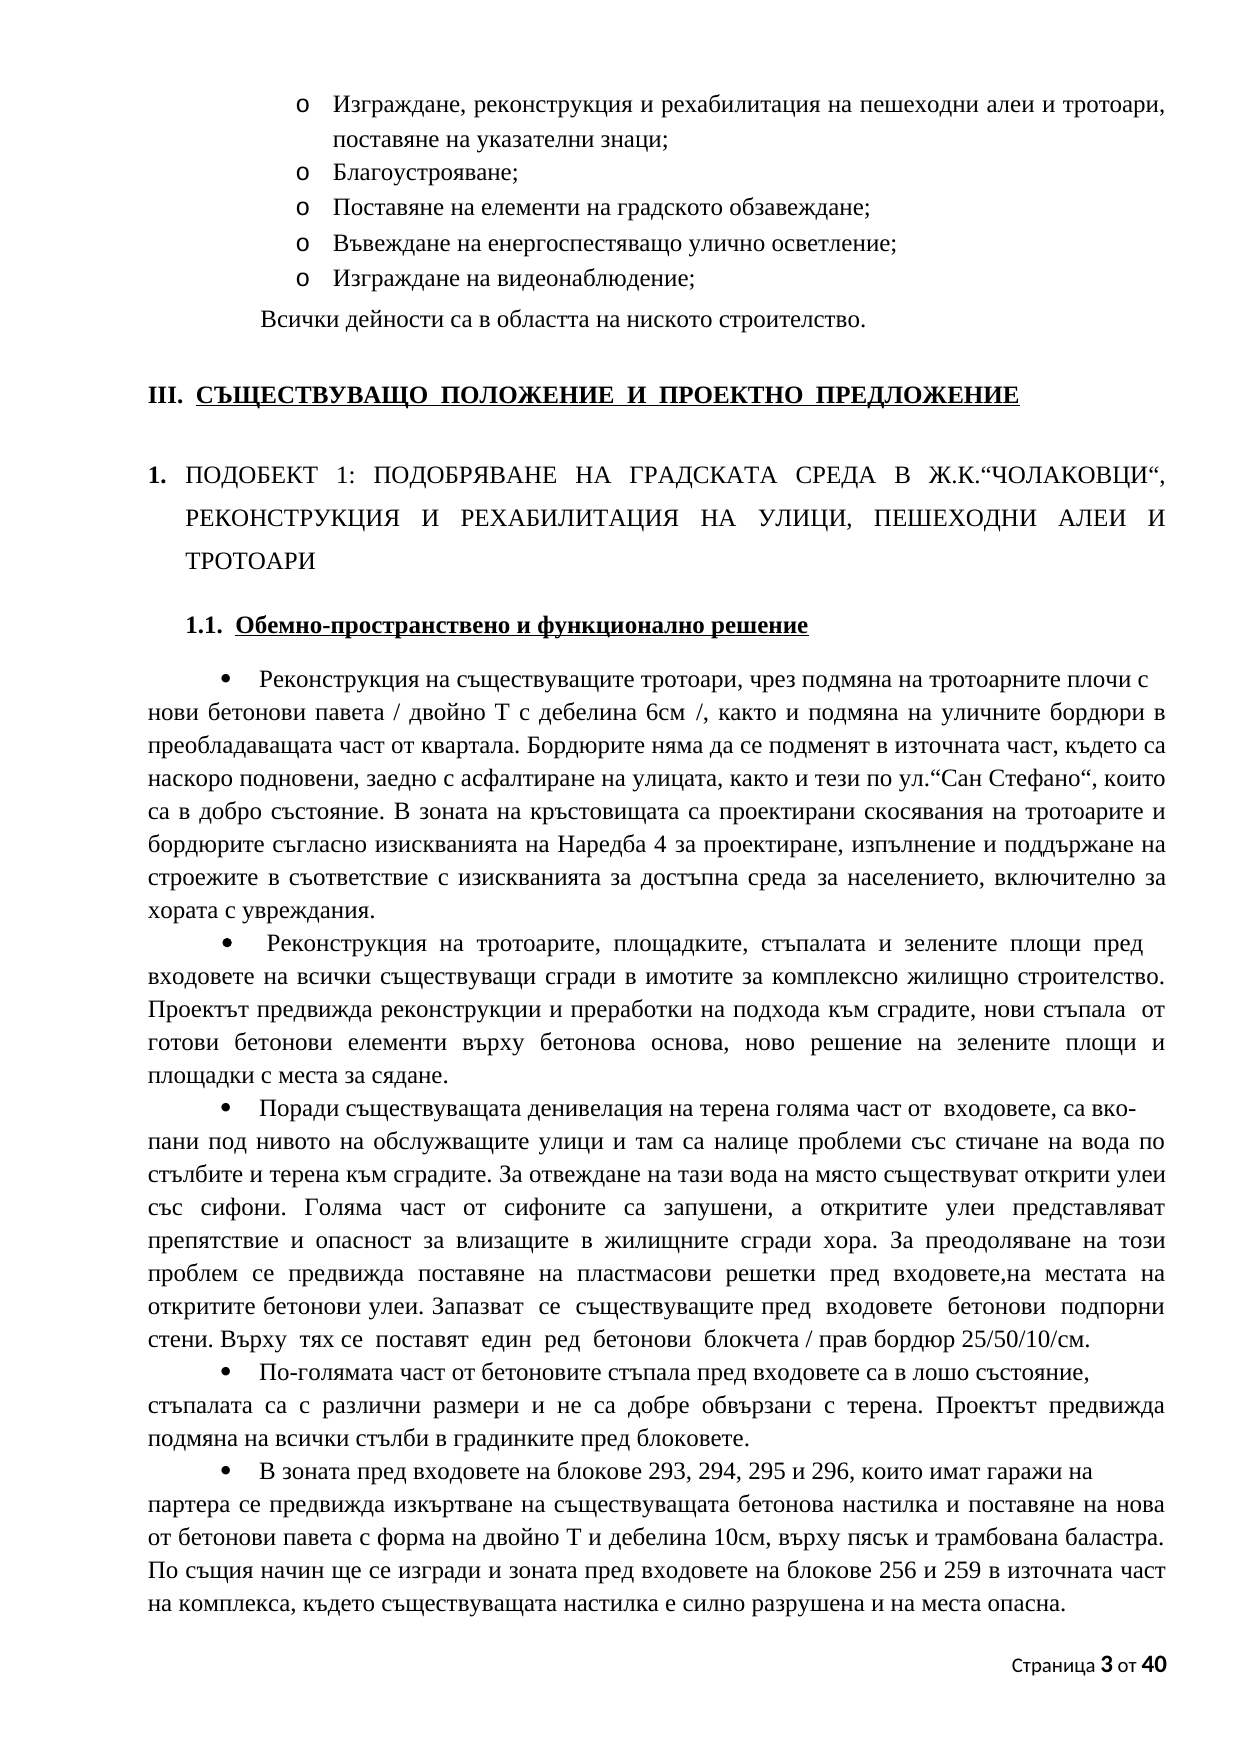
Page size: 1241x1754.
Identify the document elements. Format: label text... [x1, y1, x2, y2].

list Благоустрояване; [295, 157, 1167, 188]
list В зоната пред входовете на блокове 293, 294, 295 и 296, които имат гаражи на [221, 1456, 1167, 1485]
list Поради съществуващата денивелация на терена голяма част от входовете, са вко- [221, 1093, 1167, 1122]
list Въвеждане на енергоспестяващо улично осветление; [295, 228, 1167, 258]
list Изграждане, реконструкция и рехабилитация на пешеходни алеи и тротоари, поставяне на указателни знаци; [295, 89, 1167, 152]
text стъпалата са с различни размери и не са добре обвързани с терена. Проектът предвижда подмяна на всички стълби в градинките пред блоковете. [148, 1390, 1167, 1452]
text 1.1. Обемно-пространствено и функционално решение [148, 610, 1167, 639]
list Поставяне на елементи на градското обзавеждане; [295, 192, 1167, 223]
list ПОДОБЕКТ 1: ПОДОБРЯВАНЕ НА ГРАДСКАТА СРЕДА В Ж.К.“ЧОЛАКОВЦИ“, РЕКОНСТРУКЦИЯ И РЕХАБИЛИТАЦИЯ НА УЛИЦИ, ПЕШЕХОДНИ АЛЕИ И ТРОТОАРИ [148, 460, 1167, 575]
list По-голямата част от бетоновите стъпала пред входовете са в лошо състояние, [221, 1357, 1167, 1386]
list Реконструкция на съществуващите тротоари, чрез подмяна на тротоарните плочи с [221, 664, 1167, 693]
text входовете на всички съществуващи сгради в имотите за комплексно жилищно строителство. Проектът предвижда реконструкции и преработки на подхода към сградите, нови стъпала от готови бетонови елементи върху бетонова основа, ново решение на зелените площи и площадки с места за сядане. [148, 961, 1167, 1089]
text партера се предвижда изкъртване на съществуващата бетонова настилка и поставяне на нова от бетонови павета с форма на двойно Т и дебелина 10см, върху пясък и трамбована баластра. По същия начин ще се изгради и зоната пред входовете на блокове 256 и 259 в източната част на комплекса, където съществуващата настилка е силно разрушена и на места опасна. [148, 1489, 1167, 1617]
text Всички дейности са в областта на ниското строителство. [186, 304, 1167, 333]
text пани под нивото на обслужващите улици и там са налице проблеми със стичане на вода по стълбите и терена към сградите. За отвеждане на тази вода на място съществуват открити улеи със сифони. Голяма част от сифоните са запушени, а откритите улеи представляват препятствие и опасност за влизащите в жилищните сгради хора. За преодоляване на този проблем се предвижда поставяне на пластмасови решетки пред входовете,на местата на откритите бетонови улеи. Запазват се съществуващите пред входовете бетонови подпорни стени. Върху тях се поставят един ред бетонови блокчета / прав бордюр 25/50/10/см. [148, 1126, 1167, 1353]
list Реконструкция на тротоарите, площадките, стъпалата и зелените площи пред [223, 928, 1167, 957]
text нови бетонови павета / двойно Т с дебелина 6см /, както и подмяна на уличните бордюри в преобладаващата част от квартала. Бордюрите няма да се подменят в източната част, където са наскоро подновени, заедно с асфалтиране на улицата, както и тези по ул.“Сан Стефано“, които са в добро състояние. В зоната на кръстовищата са проектирани скосявания на тротоарите и бордюрите съгласно изискванията на Наредба 4 за проектиране, изпълнение и поддържане на строежите в съответствие с изискванията за достъпна среда за населението, включително за хората с увреждания. [148, 697, 1167, 924]
text ІІІ. СЪЩЕСТВУВАЩО ПОЛОЖЕНИЕ И ПРОЕКТНО ПРЕДЛОЖЕНИЕ [148, 380, 1167, 408]
list Изграждане на видеонаблюдение; [295, 263, 1167, 294]
